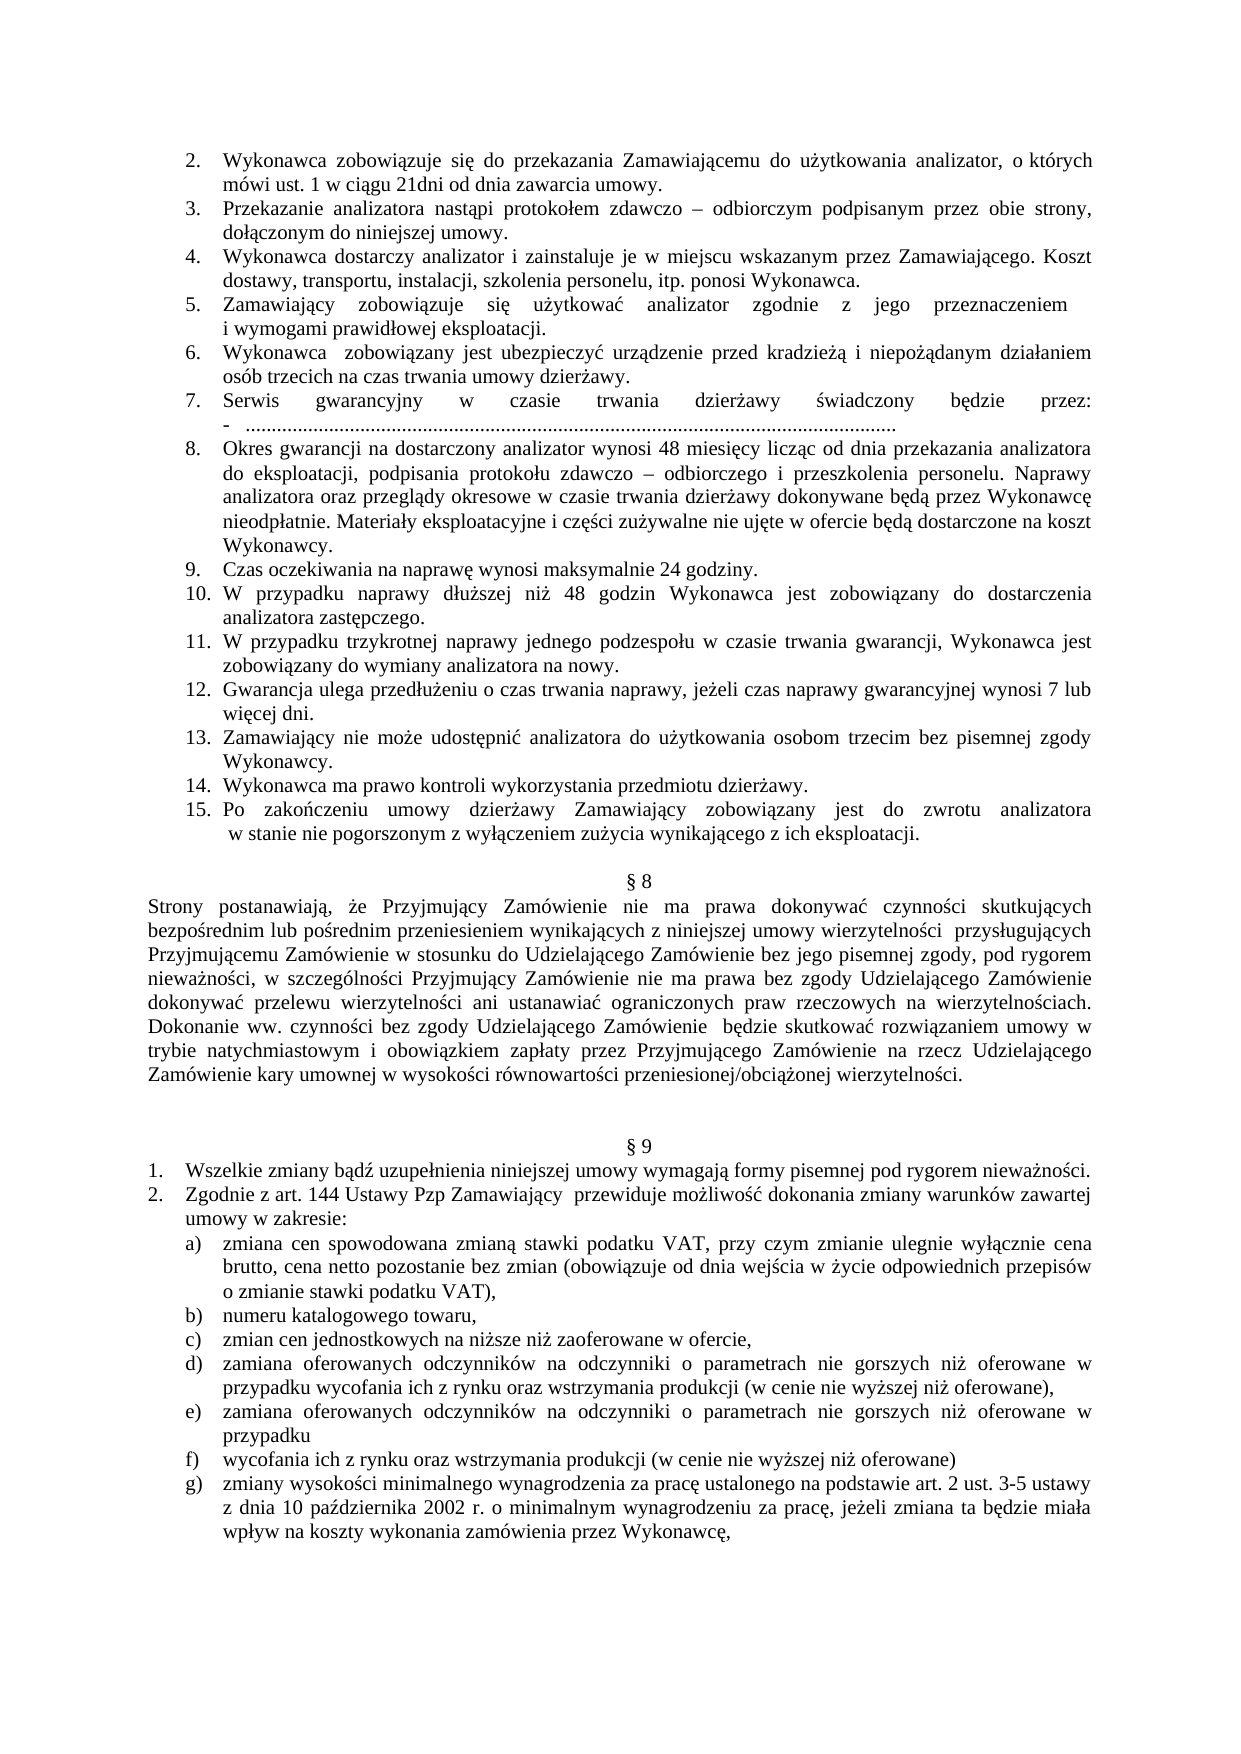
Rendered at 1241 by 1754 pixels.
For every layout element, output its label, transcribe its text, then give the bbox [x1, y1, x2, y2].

list zmiany wysokości minimalnego wynagrodzenia za pracę ustalonego na podstawie art. 2 ust. 3-5 ustawy z dnia 10 października 2002 r. o minimalnym wynagrodzeniu za pracę, jeżeli zmiana ta będzie miała wpływ na koszty wykonania zamówienia przez Wykonawcę, [185, 1471, 1093, 1543]
text § 9 [185, 1134, 1093, 1158]
list Wykonawca dostarczy analizator i zainstaluje je w miejscu wskazanym przez Zamawiającego. Koszt dostawy, transportu, instalacji, szkolenia personelu, itp. ponosi Wykonawca. [185, 244, 1093, 292]
list numeru katalogowego towaru, [185, 1303, 1093, 1327]
list Gwarancja ulega przedłużeniu o czas trwania naprawy, jeżeli czas naprawy gwarancyjnej wynosi 7 lub więcej dni. [185, 677, 1093, 725]
text § 8 [185, 869, 1093, 893]
list W przypadku trzykrotnej naprawy jednego podzespołu w czasie trwania gwarancji, Wykonawca jest zobowiązany do wymiany analizatora na nowy. [185, 629, 1093, 677]
list Zgodnie z art. 144 Ustawy Pzp Zamawiający przewiduje możliwość dokonania zmiany warunków zawartej umowy w zakresie: [148, 1182, 1093, 1230]
list Wykonawca zobowiązany jest ubezpieczyć urządzenie przed kradzieżą i niepożądanym działaniem osób trzecich na czas trwania umowy dzierżawy. [185, 340, 1093, 388]
list zamiana oferowanych odczynników na odczynniki o parametrach nie gorszych niż oferowane w przypadku wycofania ich z rynku oraz wstrzymania produkcji (w cenie nie wyższej niż oferowane), [185, 1351, 1093, 1399]
list Czas oczekiwania na naprawę wynosi maksymalnie 24 godziny. [185, 557, 1093, 581]
list zmiana cen spowodowana zmianą stawki podatku VAT, przy czym zmianie ulegnie wyłącznie cena brutto, cena netto pozostanie bez zmian (obowiązuje od dnia wejścia w życie odpowiednich przepisów o zmianie stawki podatku VAT), [185, 1230, 1093, 1303]
text Strony postanawiają, że Przyjmujący Zamówienie nie ma prawa dokonywać czynności skutkujących bezpośrednim lub pośrednim przeniesieniem wynikających z niniejszej umowy wierzytelności przysługujących Przyjmującemu Zamówienie w stosunku do Udzielającego Zamówienie bez jego pisemnej zgody, pod rygorem nieważności, w szczególności Przyjmujący Zamówienie nie ma prawa bez zgody Udzielającego Zamówienie dokonywać przelewu wierzytelności ani ustanawiać ograniczonych praw rzeczowych na wierzytelnościach. Dokonanie ww. czynności bez zgody Udzielającego Zamówienie będzie skutkować rozwiązaniem umowy w trybie natychmiastowym i obowiązkiem zapłaty przez Przyjmującego Zamówienie na rzecz Udzielającego Zamówienie kary umownej w wysokości równowartości przeniesionej/obciążonej wierzytelności. [148, 893, 1093, 1086]
list Wykonawca ma prawo kontroli wykorzystania przedmiotu dzierżawy. [185, 773, 1093, 797]
list Okres gwarancji na dostarczony analizator wynosi 48 miesięcy licząc od dnia przekazania analizatora do eksploatacji, podpisania protokołu zdawczo – odbiorczego i przeszkolenia personelu. Naprawy analizatora oraz przeglądy okresowe w czasie trwania dzierżawy dokonywane będą przez Wykonawcę nieodpłatnie. Materiały eksploatacyjne i części zużywalne nie ujęte w ofercie będą dostarczone na koszt Wykonawcy. [185, 436, 1093, 557]
list zamiana oferowanych odczynników na odczynniki o parametrach nie gorszych niż oferowane w przypadku [185, 1399, 1093, 1447]
list Zamawiający zobowiązuje się użytkować analizator zgodnie z jego przeznaczeniem i wymogami prawidłowej eksploatacji. [185, 292, 1093, 340]
list zmian cen jednostkowych na niższe niż zaoferowane w ofercie, [185, 1327, 1093, 1351]
list W przypadku naprawy dłuższej niż 48 godzin Wykonawca jest zobowiązany do dostarczenia analizatora zastępczego. [185, 581, 1093, 629]
list Przekazanie analizatora nastąpi protokołem zdawczo – odbiorczym podpisanym przez obie strony, dołączonym do niniejszej umowy. [185, 196, 1093, 244]
list Wszelkie zmiany bądź uzupełnienia niniejszej umowy wymagają formy pisemnej pod rygorem nieważności. [148, 1158, 1093, 1182]
list Zamawiający nie może udostępnić analizatora do użytkowania osobom trzecim bez pisemnej zgody Wykonawcy. [185, 725, 1093, 773]
list Wykonawca zobowiązuje się do przekazania Zamawiającemu do użytkowania analizator, o których mówi ust. 1 w ciągu 21dni od dnia zawarcia umowy. [185, 148, 1093, 196]
list Po zakończeniu umowy dzierżawy Zamawiający zobowiązany jest do zwrotu analizatora w stanie nie pogorszonym z wyłączeniem zużycia wynikającego z ich eksploatacji. [185, 797, 1093, 845]
list Serwis gwarancyjny w czasie trwania dzierżawy świadczony będzie przez: - ............................................................................................................................. [185, 388, 1093, 436]
list wycofania ich z rynku oraz wstrzymania produkcji (w cenie nie wyższej niż oferowane) [185, 1447, 1093, 1471]
